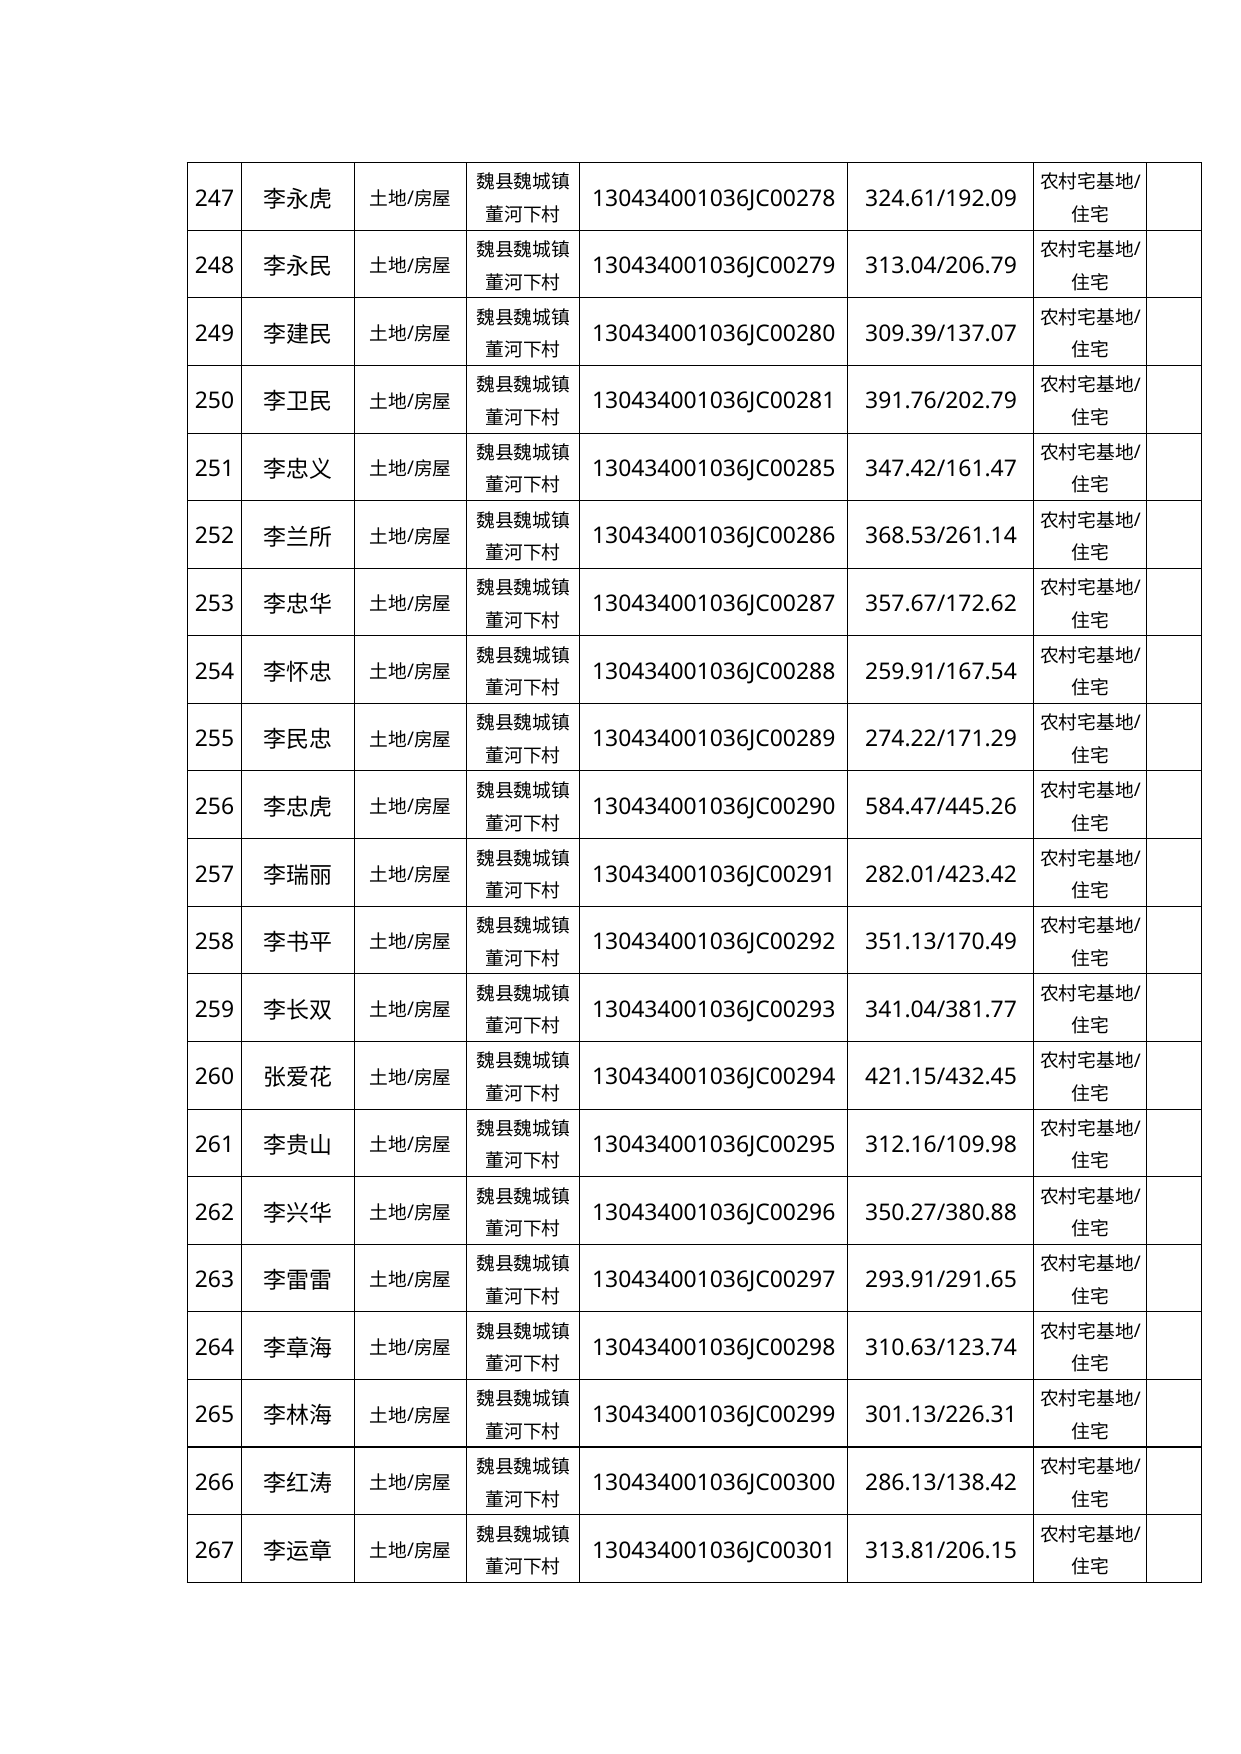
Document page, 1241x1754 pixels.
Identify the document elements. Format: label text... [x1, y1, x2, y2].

table_cell 农村宅基地/住宅 [1034, 704, 1146, 770]
table_cell [1147, 163, 1201, 229]
table_cell 252 [188, 501, 241, 568]
table_cell 286.13/138.42 [848, 1448, 1033, 1514]
table_cell 130434001036JC00300 [580, 1448, 847, 1514]
table_cell 魏县魏城镇董河下村 [467, 1042, 579, 1108]
table_cell 250 [188, 366, 241, 432]
table_cell 130434001036JC00299 [580, 1380, 847, 1446]
table_cell 魏县魏城镇董河下村 [467, 569, 579, 635]
table_cell 584.47/445.26 [848, 771, 1033, 838]
table_cell [1147, 1110, 1201, 1176]
table_cell 土地/房屋 [355, 1448, 466, 1514]
table_cell 247 [188, 163, 241, 229]
table_cell 130434001036JC00289 [580, 704, 847, 770]
table_cell [1147, 636, 1201, 703]
table_cell 魏县魏城镇董河下村 [467, 974, 579, 1041]
table_cell 农村宅基地/住宅 [1034, 1448, 1146, 1514]
table_cell 农村宅基地/住宅 [1034, 1380, 1146, 1446]
table_cell [1147, 501, 1201, 568]
table_cell 魏县魏城镇董河下村 [467, 1380, 579, 1446]
table_cell [1147, 366, 1201, 432]
table_cell 李永虎 [242, 163, 354, 229]
table_cell 魏县魏城镇董河下村 [467, 366, 579, 432]
table_cell 李永民 [242, 231, 354, 297]
table_cell [1147, 231, 1201, 297]
table_cell [1147, 434, 1201, 500]
table_cell 土地/房屋 [355, 501, 466, 568]
table_cell 309.39/137.07 [848, 298, 1033, 365]
table_cell 农村宅基地/住宅 [1034, 974, 1146, 1041]
table_cell 130434001036JC00280 [580, 298, 847, 365]
table_cell 130434001036JC00291 [580, 839, 847, 906]
table_cell 农村宅基地/住宅 [1034, 1177, 1146, 1244]
table_cell [1147, 1380, 1201, 1446]
table_cell [1147, 298, 1201, 365]
table_cell 293.91/291.65 [848, 1245, 1033, 1311]
table_cell 253 [188, 569, 241, 635]
table_cell 李忠义 [242, 434, 354, 500]
table_cell 266 [188, 1448, 241, 1514]
table_cell 土地/房屋 [355, 771, 466, 838]
table_cell 土地/房屋 [355, 298, 466, 365]
table_cell 魏县魏城镇董河下村 [467, 298, 579, 365]
table_cell [1147, 1448, 1201, 1514]
table_cell 263 [188, 1245, 241, 1311]
table_cell 农村宅基地/住宅 [1034, 163, 1146, 229]
table_cell 282.01/423.42 [848, 839, 1033, 906]
table_cell 农村宅基地/住宅 [1034, 231, 1146, 297]
table_cell 248 [188, 231, 241, 297]
table_cell 301.13/226.31 [848, 1380, 1033, 1446]
table_cell 土地/房屋 [355, 907, 466, 973]
table_cell 262 [188, 1177, 241, 1244]
table_cell [1147, 1177, 1201, 1244]
table_cell 李卫民 [242, 366, 354, 432]
table_cell 李忠虎 [242, 771, 354, 838]
table_cell 土地/房屋 [355, 1515, 466, 1582]
table_cell 130434001036JC00287 [580, 569, 847, 635]
table_cell 312.16/109.98 [848, 1110, 1033, 1176]
table_cell 农村宅基地/住宅 [1034, 366, 1146, 432]
table_cell 魏县魏城镇董河下村 [467, 1245, 579, 1311]
table_cell 魏县魏城镇董河下村 [467, 771, 579, 838]
table_cell 130434001036JC00295 [580, 1110, 847, 1176]
table_cell 魏县魏城镇董河下村 [467, 501, 579, 568]
table_cell 259.91/167.54 [848, 636, 1033, 703]
table_cell 李贵山 [242, 1110, 354, 1176]
table_cell 257 [188, 839, 241, 906]
table_cell 李民忠 [242, 704, 354, 770]
table_cell 251 [188, 434, 241, 500]
table_cell 350.27/380.88 [848, 1177, 1033, 1244]
table_cell 274.22/171.29 [848, 704, 1033, 770]
table_cell 农村宅基地/住宅 [1034, 434, 1146, 500]
table_cell 265 [188, 1380, 241, 1446]
table_cell 130434001036JC00292 [580, 907, 847, 973]
table_cell 130434001036JC00297 [580, 1245, 847, 1311]
table_cell 李书平 [242, 907, 354, 973]
table_cell 李运章 [242, 1515, 354, 1582]
table_cell 魏县魏城镇董河下村 [467, 231, 579, 297]
table_cell 258 [188, 907, 241, 973]
table_cell 魏县魏城镇董河下村 [467, 839, 579, 906]
table_cell 土地/房屋 [355, 839, 466, 906]
table_cell [1147, 1245, 1201, 1311]
table_cell 李忠华 [242, 569, 354, 635]
table_cell 土地/房屋 [355, 434, 466, 500]
table_cell 254 [188, 636, 241, 703]
table_cell [1147, 1312, 1201, 1379]
table_cell 130434001036JC00294 [580, 1042, 847, 1108]
table_cell 土地/房屋 [355, 1177, 466, 1244]
table_cell 130434001036JC00281 [580, 366, 847, 432]
table_cell 农村宅基地/住宅 [1034, 839, 1146, 906]
table_cell 土地/房屋 [355, 704, 466, 770]
table_cell 357.67/172.62 [848, 569, 1033, 635]
table_cell 农村宅基地/住宅 [1034, 771, 1146, 838]
table_cell [1147, 569, 1201, 635]
table_cell 魏县魏城镇董河下村 [467, 1177, 579, 1244]
table_cell 130434001036JC00296 [580, 1177, 847, 1244]
table_cell 313.81/206.15 [848, 1515, 1033, 1582]
table_cell 347.42/161.47 [848, 434, 1033, 500]
table_cell 李章海 [242, 1312, 354, 1379]
table_cell 249 [188, 298, 241, 365]
table_cell 李林海 [242, 1380, 354, 1446]
table_cell 魏县魏城镇董河下村 [467, 1110, 579, 1176]
table_cell 农村宅基地/住宅 [1034, 501, 1146, 568]
table_cell 264 [188, 1312, 241, 1379]
table_cell 农村宅基地/住宅 [1034, 907, 1146, 973]
table_cell 魏县魏城镇董河下村 [467, 1515, 579, 1582]
table_cell 李兴华 [242, 1177, 354, 1244]
table_cell 260 [188, 1042, 241, 1108]
table_cell 魏县魏城镇董河下村 [467, 1448, 579, 1514]
table_cell [1147, 1042, 1201, 1108]
table_cell 259 [188, 974, 241, 1041]
table_cell 土地/房屋 [355, 1312, 466, 1379]
table_cell 魏县魏城镇董河下村 [467, 704, 579, 770]
table_cell 130434001036JC00298 [580, 1312, 847, 1379]
table_cell 130434001036JC00285 [580, 434, 847, 500]
table_cell 313.04/206.79 [848, 231, 1033, 297]
table_cell 土地/房屋 [355, 974, 466, 1041]
table_cell [1147, 704, 1201, 770]
table_cell 李瑞丽 [242, 839, 354, 906]
table_cell 李红涛 [242, 1448, 354, 1514]
table_cell 农村宅基地/住宅 [1034, 1515, 1146, 1582]
table_cell 351.13/170.49 [848, 907, 1033, 973]
table_cell 130434001036JC00290 [580, 771, 847, 838]
table_cell 土地/房屋 [355, 1245, 466, 1311]
table_cell 李兰所 [242, 501, 354, 568]
table_cell 421.15/432.45 [848, 1042, 1033, 1108]
table_cell 土地/房屋 [355, 636, 466, 703]
table_cell 130434001036JC00286 [580, 501, 847, 568]
table_cell 310.63/123.74 [848, 1312, 1033, 1379]
table_cell 魏县魏城镇董河下村 [467, 1312, 579, 1379]
table_cell [1147, 771, 1201, 838]
table_cell 李建民 [242, 298, 354, 365]
table_cell 农村宅基地/住宅 [1034, 636, 1146, 703]
table_cell 324.61/192.09 [848, 163, 1033, 229]
table_cell 130434001036JC00288 [580, 636, 847, 703]
table_cell 张爱花 [242, 1042, 354, 1108]
table_cell [1147, 839, 1201, 906]
table_cell 256 [188, 771, 241, 838]
table_cell 魏县魏城镇董河下村 [467, 163, 579, 229]
table_cell 李长双 [242, 974, 354, 1041]
table_cell 土地/房屋 [355, 1042, 466, 1108]
table_cell 267 [188, 1515, 241, 1582]
table_cell 130434001036JC00278 [580, 163, 847, 229]
table_cell [1147, 974, 1201, 1041]
table_cell 130434001036JC00279 [580, 231, 847, 297]
table_cell 368.53/261.14 [848, 501, 1033, 568]
table_cell 255 [188, 704, 241, 770]
table_cell 土地/房屋 [355, 569, 466, 635]
table_cell 130434001036JC00301 [580, 1515, 847, 1582]
table_cell 341.04/381.77 [848, 974, 1033, 1041]
table_cell 农村宅基地/住宅 [1034, 569, 1146, 635]
table_cell 391.76/202.79 [848, 366, 1033, 432]
table_cell 农村宅基地/住宅 [1034, 298, 1146, 365]
table_cell 魏县魏城镇董河下村 [467, 907, 579, 973]
table_cell 土地/房屋 [355, 1110, 466, 1176]
table_cell 土地/房屋 [355, 1380, 466, 1446]
table_cell 魏县魏城镇董河下村 [467, 636, 579, 703]
table_cell 农村宅基地/住宅 [1034, 1042, 1146, 1108]
table_cell 农村宅基地/住宅 [1034, 1245, 1146, 1311]
table_cell 土地/房屋 [355, 366, 466, 432]
table_cell 土地/房屋 [355, 231, 466, 297]
table_cell [1147, 907, 1201, 973]
table_cell 李雷雷 [242, 1245, 354, 1311]
table_cell 农村宅基地/住宅 [1034, 1110, 1146, 1176]
table_cell 土地/房屋 [355, 163, 466, 229]
table_cell 261 [188, 1110, 241, 1176]
table_cell 130434001036JC00293 [580, 974, 847, 1041]
table_cell [1147, 1515, 1201, 1582]
table_cell 魏县魏城镇董河下村 [467, 434, 579, 500]
table_cell 李怀忠 [242, 636, 354, 703]
table_cell 农村宅基地/住宅 [1034, 1312, 1146, 1379]
